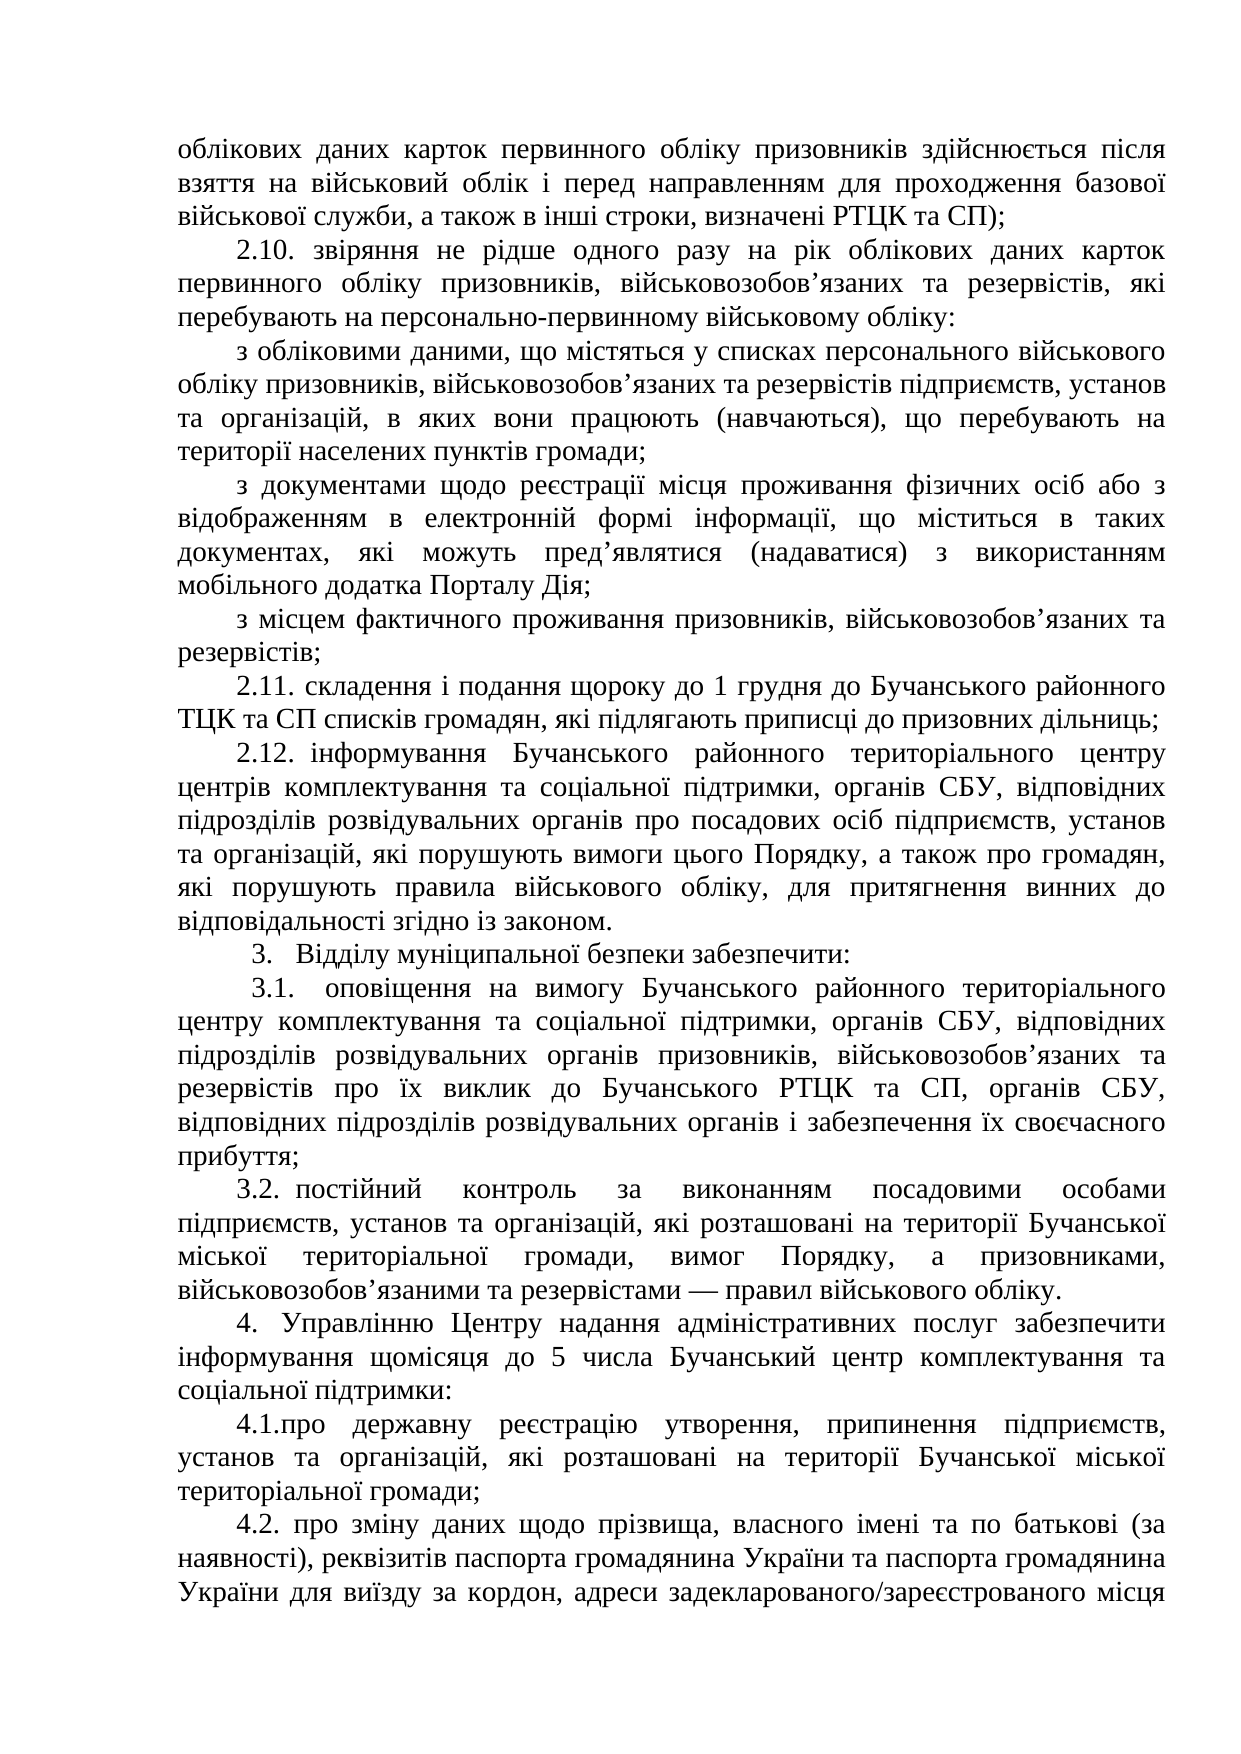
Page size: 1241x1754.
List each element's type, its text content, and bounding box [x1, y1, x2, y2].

list про державну реєстрацію утворення, припинення підприємств, установ та організацій, які розташовані на території Бучанської міської територіальної громади; [177, 1406, 1167, 1507]
list Управлінню Центру надання адміністративних послуг забезпечити інформування щомісяця до 5 числа Бучанський центр комплектування та соціальної підтримки: [177, 1305, 1167, 1406]
text з документами щодо реєстрації місця проживання фізичних осіб або з відображенням в електронній формі інформації, що міститься в таких документах, які можуть пред’являтися (надаватися) з використанням мобільного додатка Порталу Дія; [177, 467, 1167, 601]
text з обліковими даними, що містяться у списках персонального військового обліку призовників, військовозобов’язаних та резервістів підприємств, установ та організацій, в яких вони працюють (навчаються), що перебувають на території населених пунктів громади; [177, 333, 1167, 467]
text з місцем фактичного проживання призовників, військовозобов’язаних та резервістів; [177, 601, 1167, 668]
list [177, 1507, 1167, 1607]
list звіряння не рідше одного разу на рік облікових даних карток первинного обліку призовників, військовозобов’язаних та резервістів, які перебувають на персонально-первинному військовому обліку: [177, 232, 1167, 333]
list постійний контроль за виконанням посадовими особами підприємств, установ та організацій, які розташовані на території Бучанської міської територіальної громади, вимог Порядку, а призовниками, військовозобов’язаними та резервістами — правил військового обліку. [177, 1171, 1167, 1305]
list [177, 131, 1167, 232]
list складення і подання щороку до 1 грудня до Бучанського районного ТЦК та СП списків громадян, які підлягають приписці до призовних дільниць; [177, 668, 1167, 735]
list Відділу муніципальної безпеки забезпечити: [177, 936, 1167, 970]
list оповіщення на вимогу Бучанського районного територіального центру комплектування та соціальної підтримки, органів СБУ, відповідних підрозділів розвідувальних органів призовників, військовозобов’язаних та резервістів про їх виклик до Бучанського РТЦК та СП, органів СБУ, відповідних підрозділів розвідувальних органів і забезпечення їх своєчасного прибуття; [177, 970, 1167, 1171]
list інформування Бучанського районного територіального центру центрів комплектування та соціальної підтримки, органів СБУ, відповідних підрозділів розвідувальних органів про посадових осіб підприємств, установ та організацій, які порушують вимоги цього Порядку, а також про громадян, які порушують правила військового обліку, для притягнення винних до відповідальності згідно із законом. [177, 735, 1167, 936]
